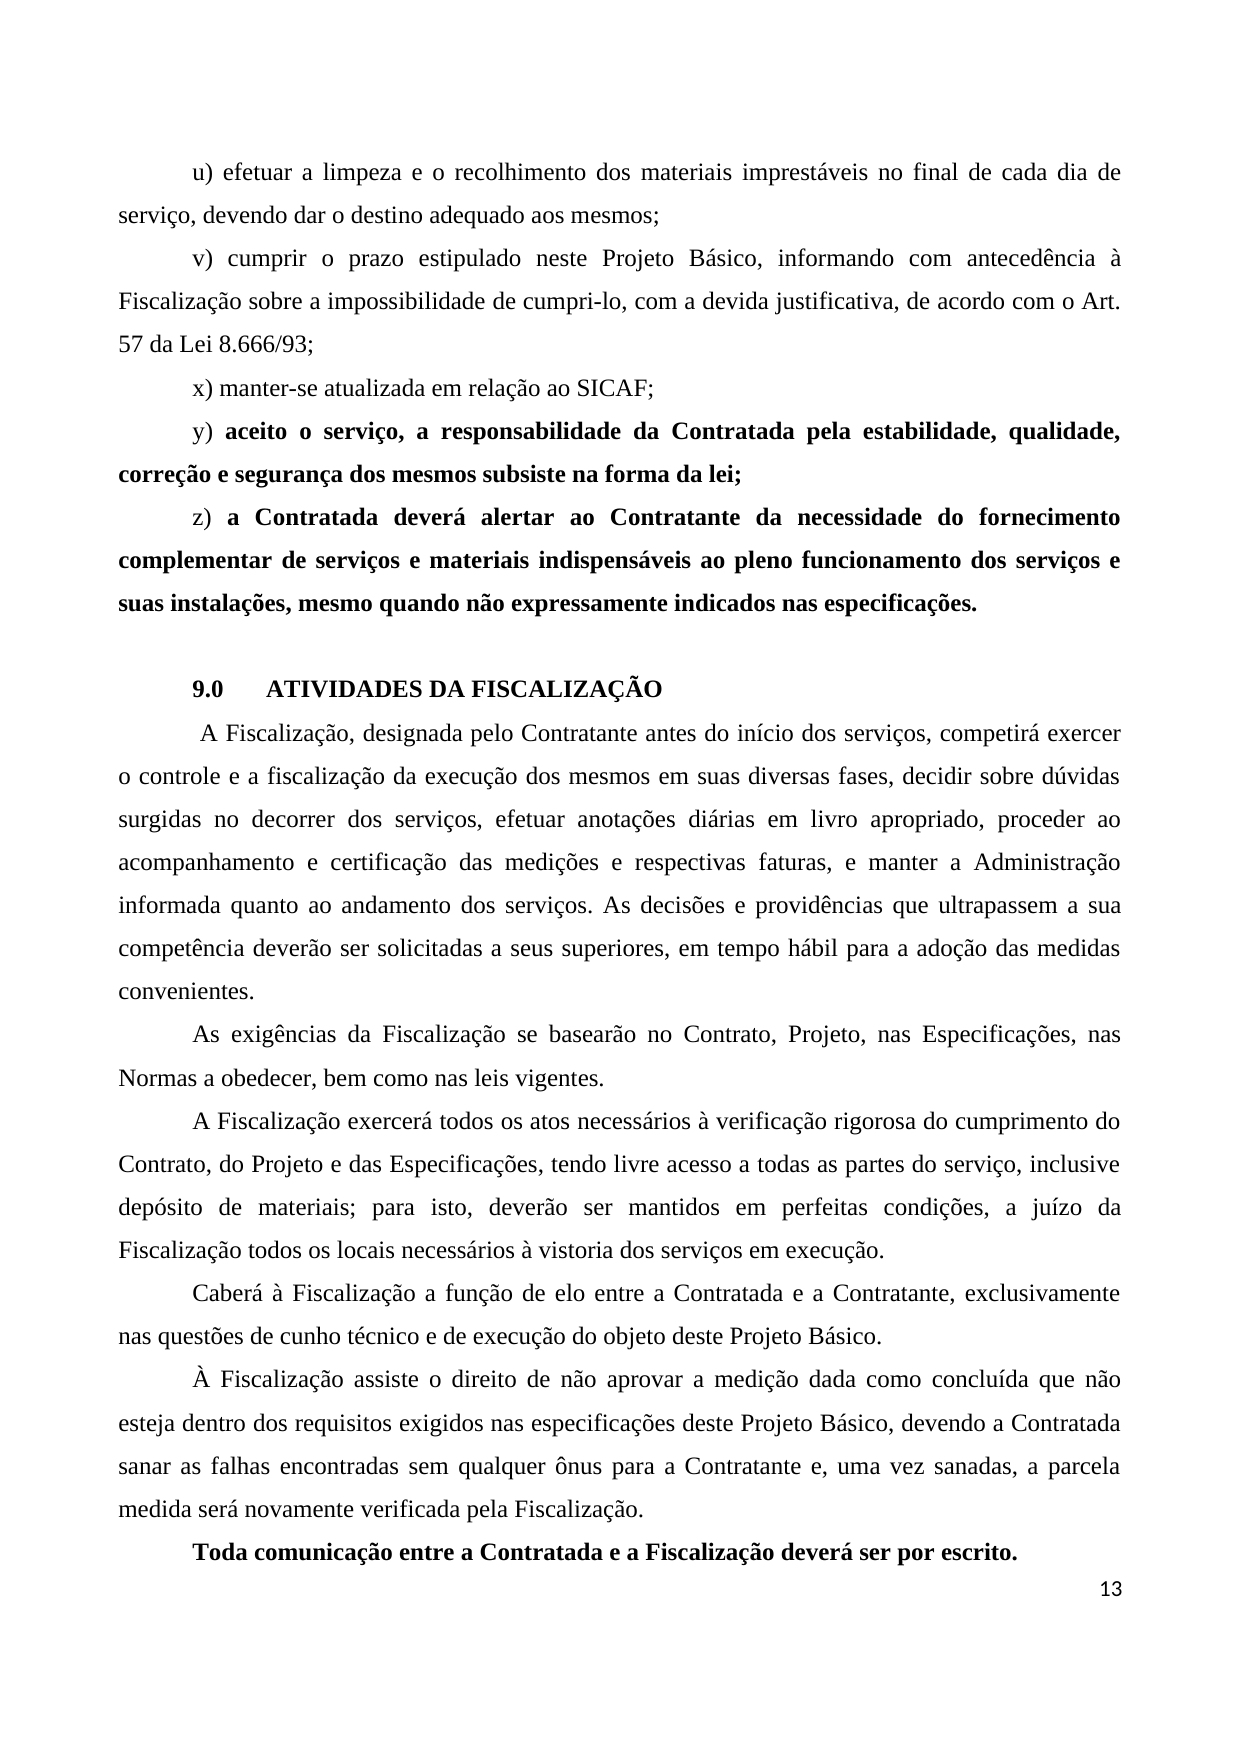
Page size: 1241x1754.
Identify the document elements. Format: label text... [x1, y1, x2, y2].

text Caberá à Fiscalização a função de elo entre a Contratada e a Contratante, exclusivamente nas questões de cunho técnico e de execução do objeto deste Projeto Básico. [118, 1278, 1122, 1350]
text A Fiscalização exercerá todos os atos necessários à verificação rigorosa do cumprimento do Contrato, do Projeto e das Especificações, tendo livre acesso a todas as partes do serviço, inclusive depósito de materiais; para isto, deverão ser mantidos em perfeitas condições, a juízo da Fiscalização todos os locais necessários à vistoria dos serviços em execução. [118, 1106, 1122, 1264]
text Toda comunicação entre a Contratada e a Fiscalização deverá ser por escrito. [118, 1537, 1122, 1566]
text À Fiscalização assiste o direito de não aprovar a medição dada como concluída que não esteja dentro dos requisitos exigidos nas especificações deste Projeto Básico, devendo a Contratada sanar as falhas encontradas sem qualquer ônus para a Contratante e, uma vez sanadas, a parcela medida será novamente verificada pela Fiscalização. [118, 1364, 1122, 1523]
list ATIVIDADES DA FISCALIZAÇÃO [118, 674, 1122, 703]
text z) a Contratada deverá alertar ao Contratante da necessidade do fornecimento complementar de serviços e materiais indispensáveis ao pleno funcionamento dos serviços e suas instalações, mesmo quando não expressamente indicados nas especificações. [118, 502, 1122, 617]
list v) cumprir o prazo estipulado neste Projeto Básico, informando com antecedência à Fiscalização sobre a impossibilidade de cumpri-lo, com a devida justificativa, de acordo com o Art. 57 da Lei 8.666/93; [118, 243, 1122, 358]
text A Fiscalização, designada pelo Contratante antes do início dos serviços, competirá exercer o controle e a fiscalização da execução dos mesmos em suas diversas fases, decidir sobre dúvidas surgidas no decorrer dos serviços, efetuar anotações diárias em livro apropriado, proceder ao acompanhamento e certificação das medições e respectivas faturas, e manter a Administração informada quanto ao andamento dos serviços. As decisões e providências que ultrapassem a sua competência deverão ser solicitadas a seus superiores, em tempo hábil para a adoção das medidas convenientes. [118, 718, 1122, 1005]
text y) aceito o serviço, a responsabilidade da Contratada pela estabilidade, qualidade, correção e segurança dos mesmos subsiste na forma da lei; [118, 416, 1122, 488]
text u) efetuar a limpeza e o recolhimento dos materiais imprestáveis no final de cada dia de serviço, devendo dar o destino adequado aos mesmos; [118, 157, 1122, 229]
text x) manter-se atualizada em relação ao SICAF; [118, 373, 1122, 401]
text As exigências da Fiscalização se basearão no Contrato, Projeto, nas Especificações, nas Normas a obedecer, bem como nas leis vigentes. [118, 1019, 1122, 1091]
